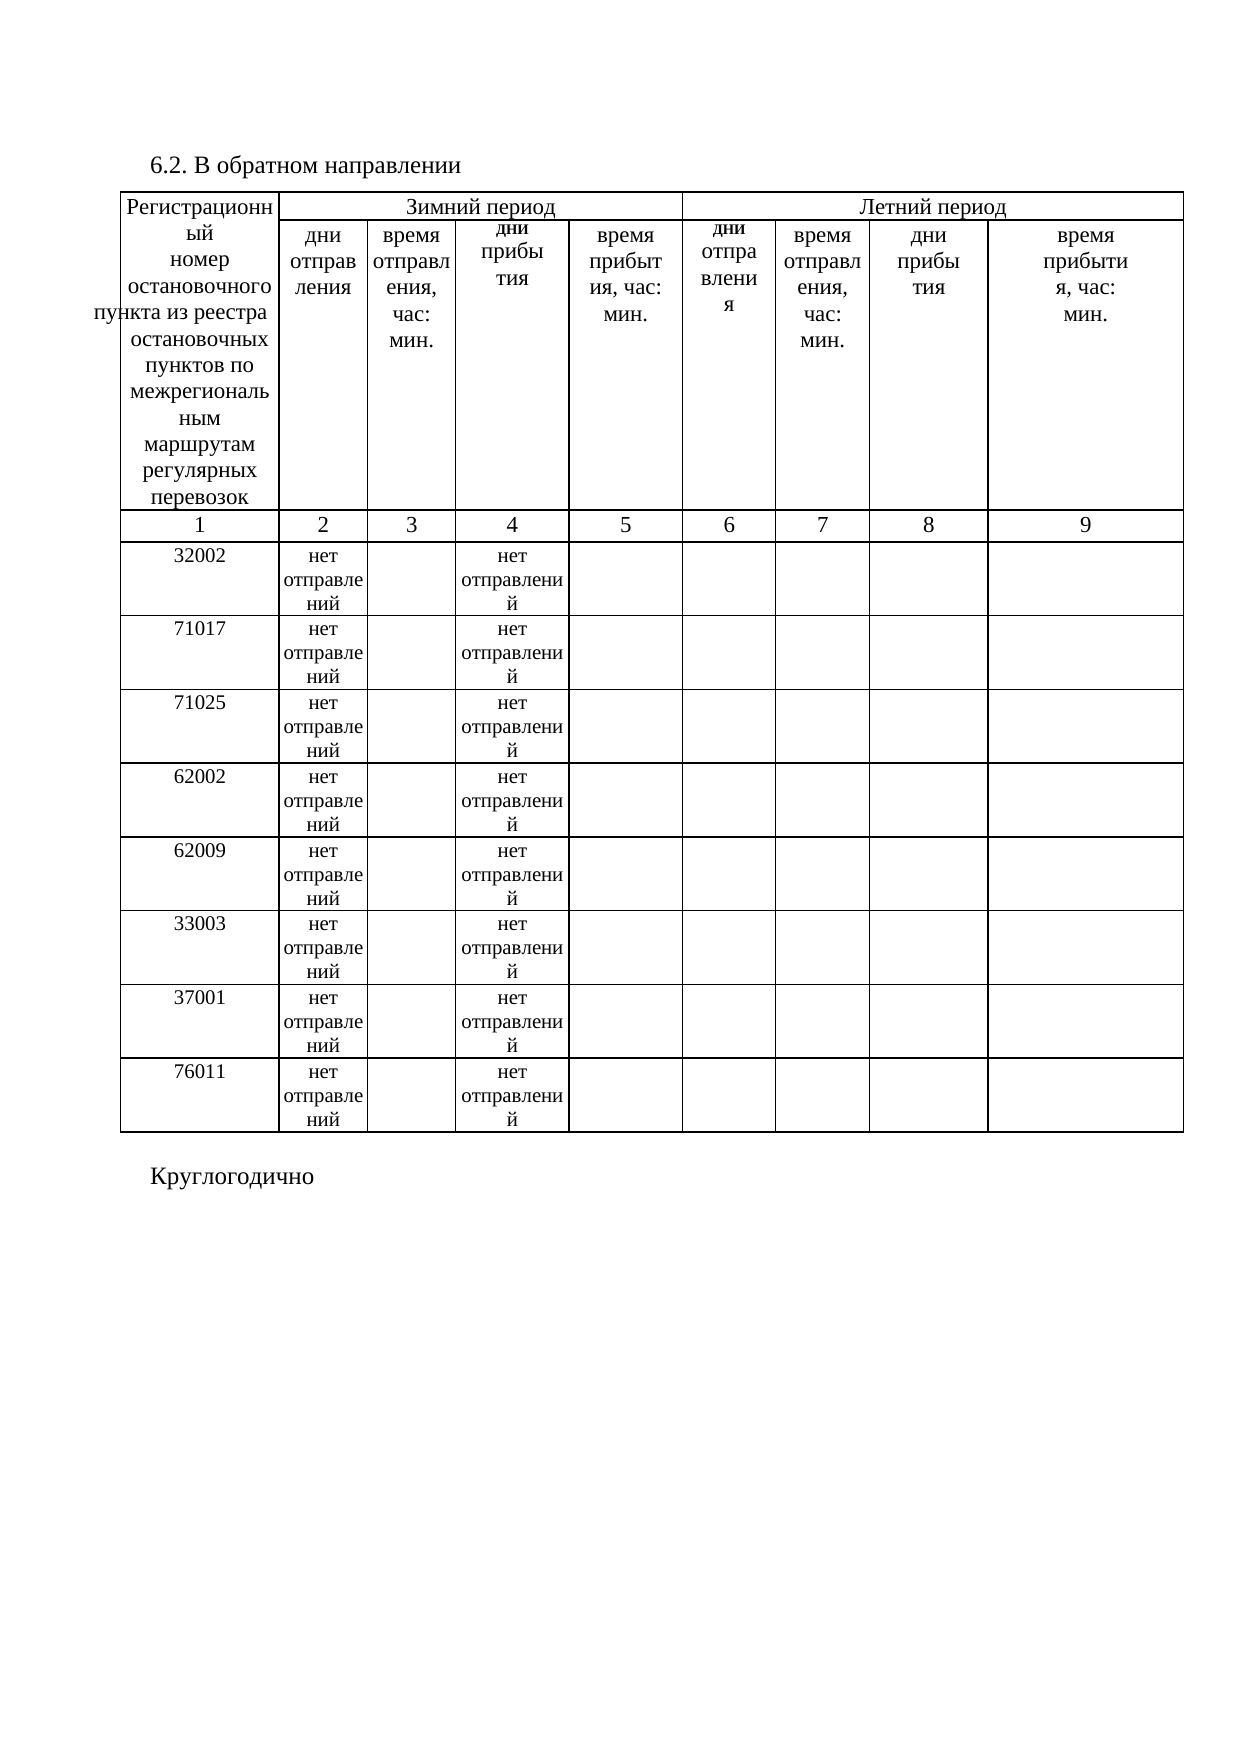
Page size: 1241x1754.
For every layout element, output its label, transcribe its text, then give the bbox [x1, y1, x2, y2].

table_cell время прибыти я, час: мин. [989, 221, 1183, 509]
table_header Зимний период [280, 193, 682, 219]
table_cell [570, 764, 682, 836]
table_cell [368, 1059, 455, 1131]
table_cell нет отправлений [456, 543, 568, 615]
table_cell [776, 616, 869, 688]
table_cell [683, 543, 775, 615]
table_header Летний период [683, 193, 1183, 219]
table_cell [776, 838, 869, 910]
table_cell дни отправ ления [280, 221, 367, 509]
table_cell [776, 1059, 869, 1131]
table_cell [776, 911, 869, 983]
table_cell 62002 [121, 764, 278, 836]
table_cell нет отправлений [456, 838, 568, 910]
table_cell [776, 690, 869, 762]
table_cell [870, 764, 987, 836]
table_cell нет отправлений [456, 616, 568, 688]
table_cell [570, 985, 682, 1057]
table_cell 71025 [121, 690, 278, 762]
table_cell [989, 985, 1183, 1057]
table_cell нет отправлений [280, 616, 367, 688]
table_cell [989, 1059, 1183, 1131]
table_cell [368, 690, 455, 762]
table_cell [776, 985, 869, 1057]
table_cell нет отправлений [280, 690, 367, 762]
table_cell нет отправлений [280, 543, 367, 615]
table_cell 37001 [121, 985, 278, 1057]
table_cell [989, 911, 1183, 983]
table_cell 3 [368, 511, 455, 541]
table_cell [870, 543, 987, 615]
table_cell [989, 690, 1183, 762]
table_cell [683, 1059, 775, 1131]
table_cell нет отправлений [456, 985, 568, 1057]
table_cell 62009 [121, 838, 278, 910]
table_cell 9 [989, 511, 1183, 541]
table_cell [870, 985, 987, 1057]
table_cell [368, 911, 455, 983]
table_cell 8 [870, 511, 987, 541]
table_cell [570, 838, 682, 910]
table_cell [989, 616, 1183, 688]
table_cell [683, 911, 775, 983]
table_cell [870, 616, 987, 688]
table_cell нет отправлений [280, 764, 367, 836]
table_cell 71017 [121, 616, 278, 688]
table_cell [570, 616, 682, 688]
table_cell [570, 543, 682, 615]
table_cell [683, 985, 775, 1057]
table_cell 1 [121, 511, 278, 541]
table_cell нет отправлений [280, 985, 367, 1057]
table_cell 2 [280, 511, 367, 541]
table_cell [570, 911, 682, 983]
table_cell время отправл ения, час: мин. [368, 221, 455, 509]
table_cell [368, 985, 455, 1057]
table_header Регистрационный номер остановочного пункта из реестра остановочных пунктов по межрегиональным маршрутам регулярных перевозок [121, 193, 278, 509]
table_cell нет отправлений [456, 1059, 568, 1131]
table_cell 76011 [121, 1059, 278, 1131]
table_cell [776, 764, 869, 836]
table_cell [683, 838, 775, 910]
table_cell [989, 543, 1183, 615]
table_cell 7 [776, 511, 869, 541]
table_cell нет отправлений [280, 1059, 367, 1131]
table_cell ДНИ прибы тия [456, 221, 568, 509]
table_cell [870, 1059, 987, 1131]
table_cell [570, 690, 682, 762]
table_cell нет отправлений [280, 911, 367, 983]
table_cell 5 [570, 511, 682, 541]
table_cell нет отправлений [456, 690, 568, 762]
table_cell [989, 764, 1183, 836]
table_cell 33003 [121, 911, 278, 983]
table_cell [683, 690, 775, 762]
text 6.2. В обратном направлении [150, 150, 1090, 179]
table_cell [989, 838, 1183, 910]
table_cell [776, 543, 869, 615]
table_cell [368, 543, 455, 615]
table_cell время прибыт ия, час: мин. [570, 221, 682, 509]
table_cell [368, 764, 455, 836]
table_cell 6 [683, 511, 775, 541]
table_cell [870, 911, 987, 983]
table_cell [683, 616, 775, 688]
table_cell [368, 616, 455, 688]
table_cell [683, 764, 775, 836]
table_cell [570, 1059, 682, 1131]
table_cell [870, 690, 987, 762]
table_cell нет отправлений [280, 838, 367, 910]
text Круглогодично [150, 1161, 1090, 1190]
table_cell дни прибы тия [870, 221, 987, 509]
table_cell нет отправлений [456, 911, 568, 983]
table_cell 4 [456, 511, 568, 541]
table_cell [368, 838, 455, 910]
table_cell нет отправлений [456, 764, 568, 836]
table_cell время отправл ения, час: мин. [776, 221, 869, 509]
table_cell ДНИ отпра влени я [683, 221, 775, 509]
table_cell 32002 [121, 543, 278, 615]
table_cell [870, 838, 987, 910]
